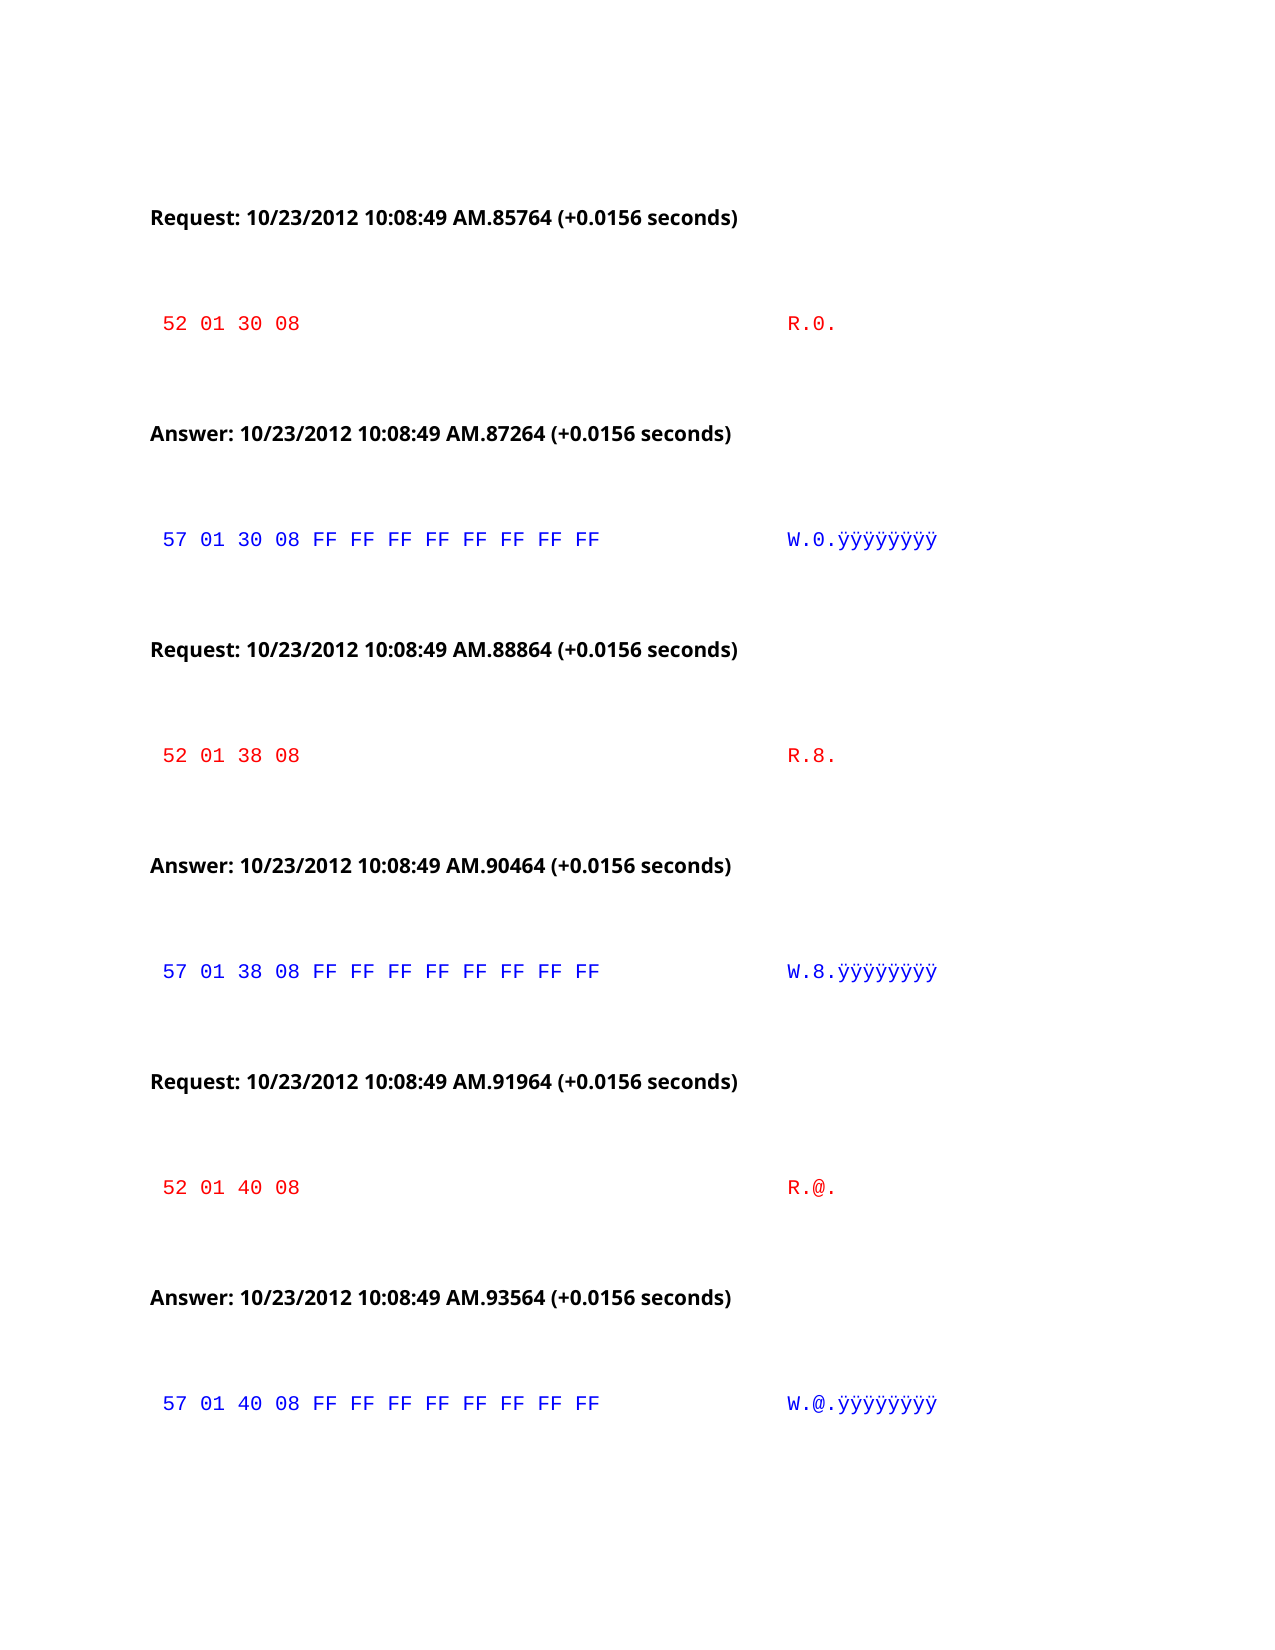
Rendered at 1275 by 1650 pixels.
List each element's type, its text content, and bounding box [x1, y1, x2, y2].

text 52 01 40 08 R.@. [150, 1177, 1125, 1201]
text Request: 10/23/2012 10:08:49 AM.91964 (+0.0156 seconds) [150, 1067, 1125, 1095]
text Answer: 10/23/2012 10:08:49 AM.87264 (+0.0156 seconds) [150, 419, 1125, 447]
text 57 01 38 08 FF FF FF FF FF FF FF FF W.8.ÿÿÿÿÿÿÿÿ [150, 961, 1125, 985]
text 57 01 30 08 FF FF FF FF FF FF FF FF W.0.ÿÿÿÿÿÿÿÿ [150, 529, 1125, 553]
text 52 01 38 08 R.8. [150, 745, 1125, 769]
text Answer: 10/23/2012 10:08:49 AM.90464 (+0.0156 seconds) [150, 851, 1125, 879]
text Answer: 10/23/2012 10:08:49 AM.93564 (+0.0156 seconds) [150, 1283, 1125, 1311]
text Request: 10/23/2012 10:08:49 AM.85764 (+0.0156 seconds) [150, 203, 1125, 231]
text Request: 10/23/2012 10:08:49 AM.88864 (+0.0156 seconds) [150, 635, 1125, 663]
text 52 01 30 08 R.0. [150, 313, 1125, 337]
text 57 01 40 08 FF FF FF FF FF FF FF FF W.@.ÿÿÿÿÿÿÿÿ [150, 1393, 1125, 1417]
